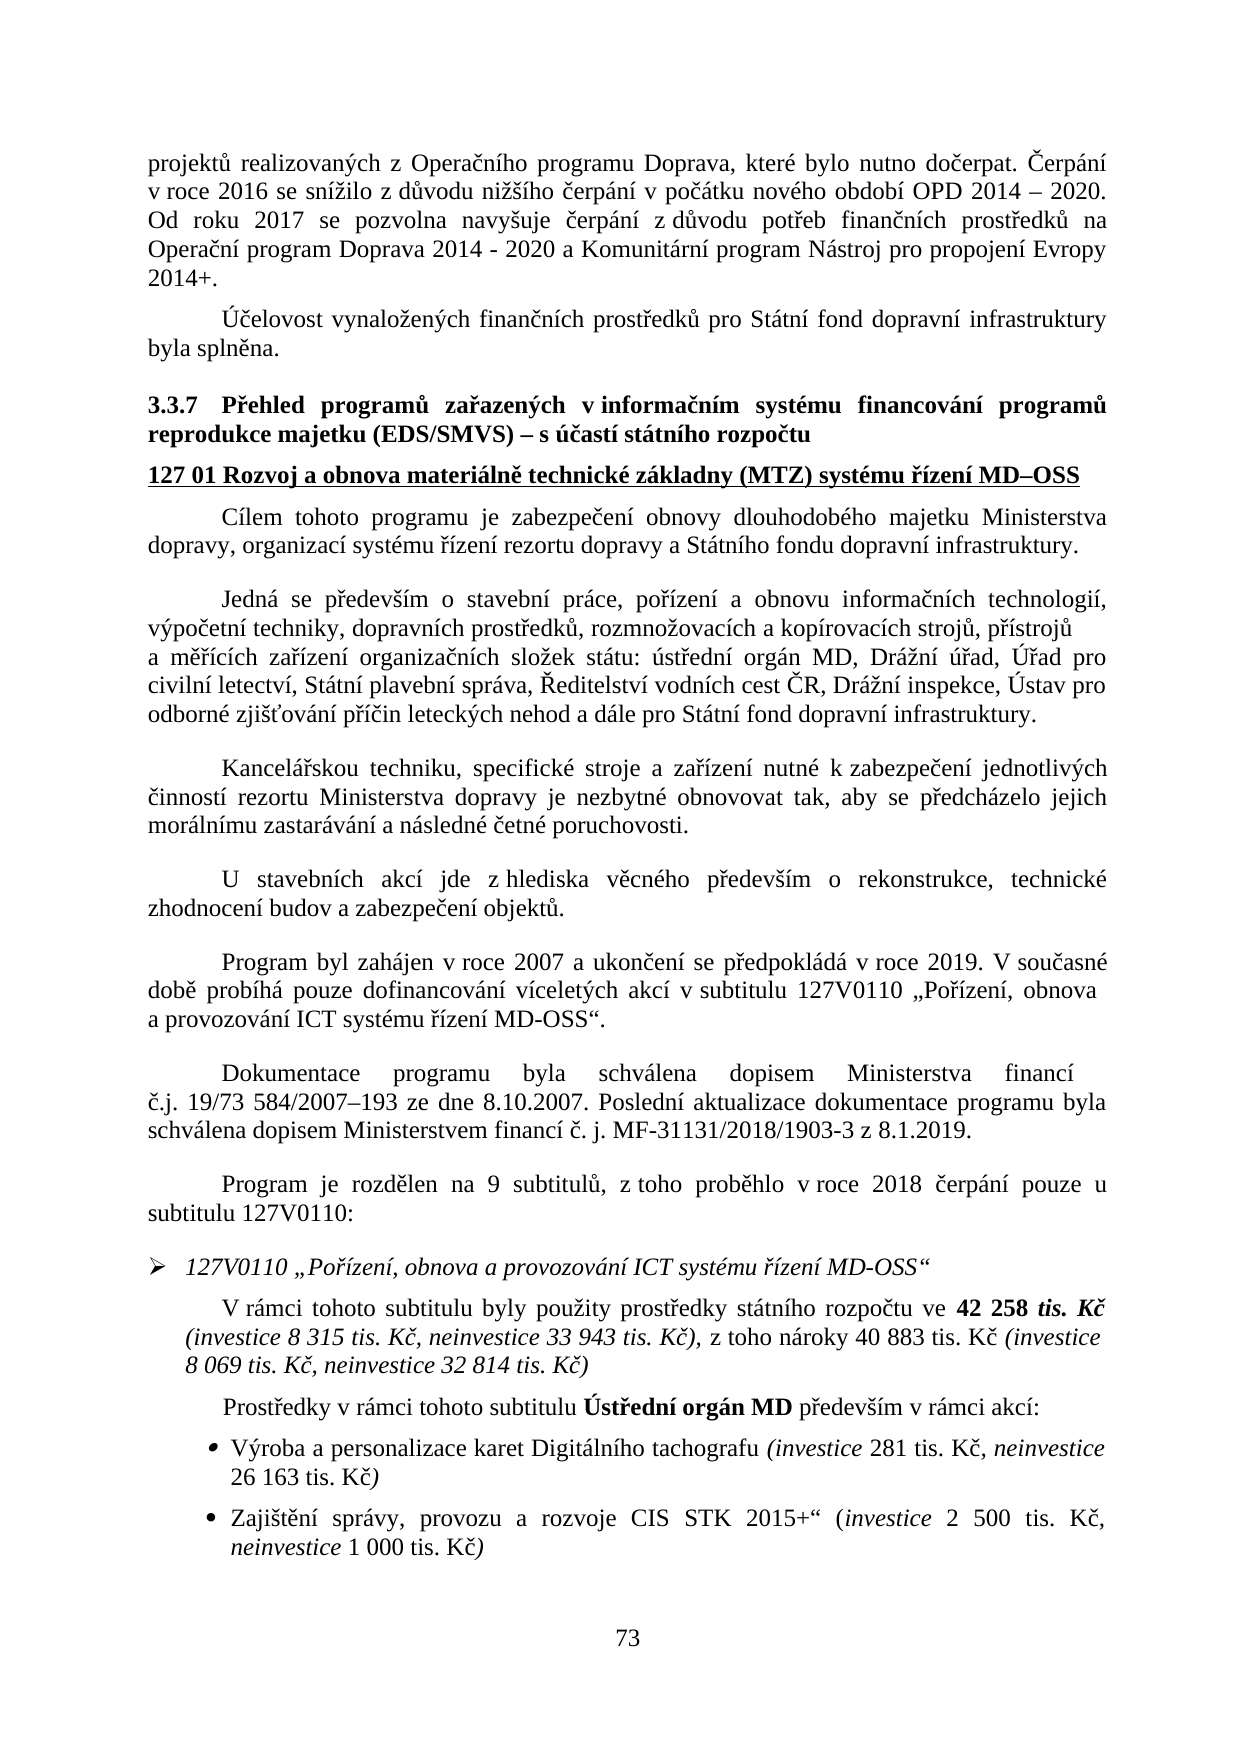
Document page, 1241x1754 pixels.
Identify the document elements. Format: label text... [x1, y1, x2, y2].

text Program je rozdělen na 9 subtitulů, z toho proběhlo v roce 2018 čerpání pouze u subtitulu 127V0110: [148, 1169, 1107, 1227]
text Prostředky v rámci tohoto subtitulu Ústřední orgán MD především v rámci akcí: [185, 1392, 1107, 1421]
list 127V0110 „Pořízení, obnova a provozování ICT systému řízení MD-OSS“ [148, 1252, 1107, 1281]
text Účelovost vynaložených finančních prostředků pro Státní fond dopravní infrastruktury byla splněna. [148, 304, 1107, 361]
text Jedná se především o stavební práce, pořízení a obnovu informačních technologií, výpočetní techniky, dopravních prostředků, rozmnožovacích a kopírovacích strojů, přístrojů a měřících zařízení organizačních složek státu: ústřední orgán MD, Drážní úřad, Úřad pro civilní letectví, Státní plavební správa, Ředitelství vodních cest ČR, Drážní inspekce, Ústav pro odborné zjišťování příčin leteckých nehod a dále pro Státní fond dopravní infrastruktury. [148, 584, 1107, 728]
list Zajištění správy, provozu a rozvoje CIS STK 2015+“ (investice 2 500 tis. Kč, neinvestice 1 000 tis. Kč) [207, 1503, 1107, 1561]
list Výroba a personalizace karet Digitálního tachografu (investice 281 tis. Kč, neinvestice 26 163 tis. Kč) [207, 1433, 1107, 1491]
text 127 01 Rozvoj a obnova materiálně technické základny (MTZ) systému řízení MD–OSS [148, 461, 1107, 489]
text Kancelářskou techniku, specifické stroje a zařízení nutné k zabezpečení jednotlivých činností rezortu Ministerstva dopravy je nezbytné obnovovat tak, aby se předcházelo jejich morálnímu zastarávání a následné četné poruchovosti. [148, 753, 1107, 839]
text Cílem tohoto programu je zabezpečení obnovy dlouhodobého majetku Ministerstva dopravy, organizací systému řízení rezortu dopravy a Státního fondu dopravní infrastruktury. [148, 502, 1107, 559]
text 3.3.7 Přehled programů zařazených v informačním systému financování programů reprodukce majetku (EDS/SMVS) – s účastí státního rozpočtu [148, 391, 1107, 448]
text U stavebních akcí jde z hlediska věcného především o rekonstrukce, technické zhodnocení budov a zabezpečení objektů. [148, 864, 1107, 922]
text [148, 148, 1107, 291]
text V rámci tohoto subtitulu byly použity prostředky státního rozpočtu ve 42 258 tis. Kč (investice 8 315 tis. Kč, neinvestice 33 943 tis. Kč), z toho nároky 40 883 tis. Kč (investice 8 069 tis. Kč, neinvestice 32 814 tis. Kč) [185, 1293, 1107, 1379]
text Dokumentace programu byla schválena dopisem Ministerstva financí č.j. 19/73 584/2007–193 ze dne 8.10.2007. Poslední aktualizace dokumentace programu byla schválena dopisem Ministerstvem financí č. j. MF-31131/2018/1903-3 z 8.1.2019. [148, 1058, 1107, 1144]
text Program byl zahájen v roce ukončení se předpokládá v roce 2019. V současné době probíhá pouze dofinancování víceletých akcí v subtitulu 127V0110 „Pořízení, obnova a provozování ICT systému řízení MD-OSS“. [148, 947, 1107, 1033]
